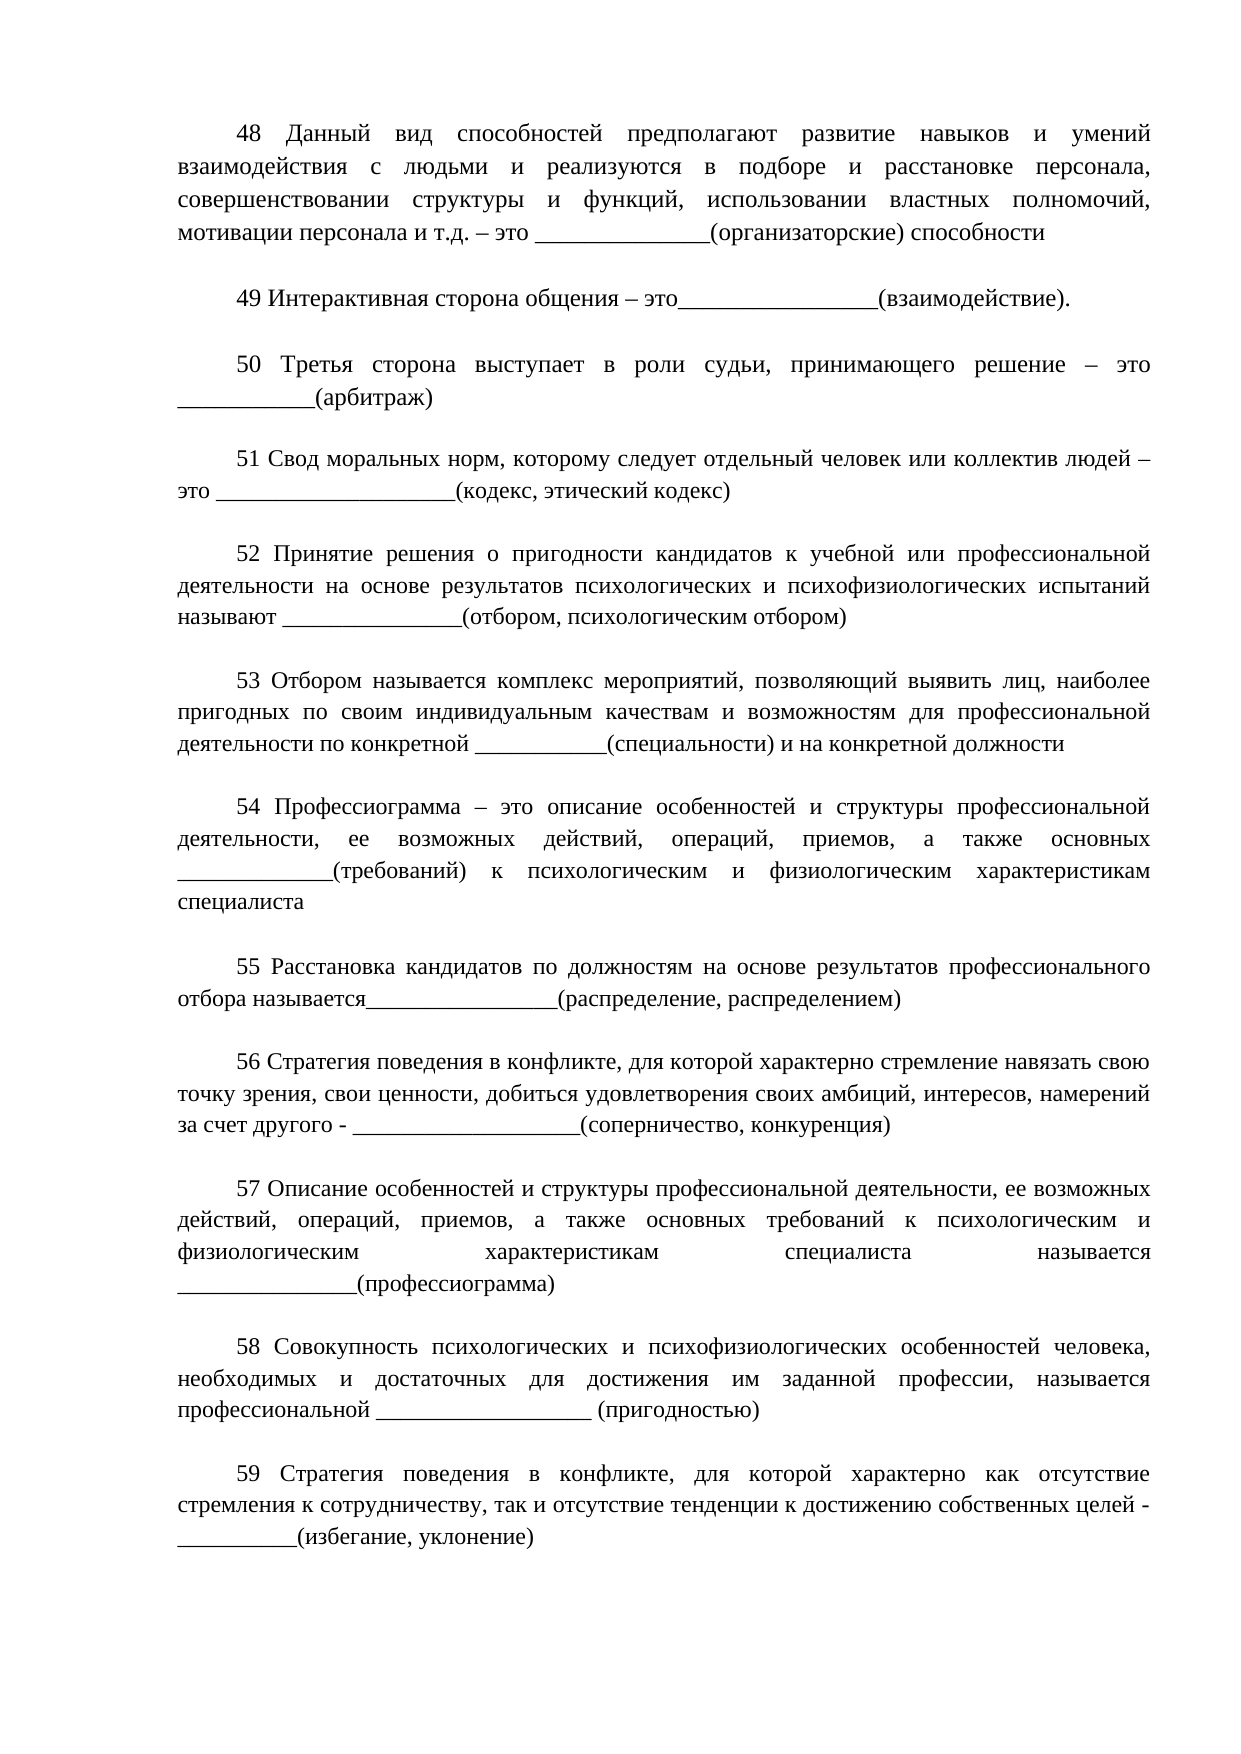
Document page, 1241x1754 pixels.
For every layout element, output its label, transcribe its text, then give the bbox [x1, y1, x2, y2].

text 55 Расстановка кандидатов по должностям на основе результатов профессионального отбора называется________________(распределение, распределением) [177, 952, 1152, 1011]
text 59 Стратегия поведения в конфликте, для которой характерно как отсутствие стремления к сотрудничеству, так и отсутствие тенденции к достижению собственных целей - __________(избегание, уклонение) [177, 1518, 1152, 1550]
text 50 Третья сторона выступает в роли судьи, принимающего решение – это ___________(арбитраж) [177, 349, 1152, 411]
text 56 Стратегия поведения в конфликте, для которой характерно стремление навязать свою точку зрения, свои ценности, добиться удовлетворения своих амбиций, интересов, намерений за счет другого - ___________________(соперничество, конкуренция) [177, 1106, 1152, 1138]
text 53 Отбором называется комплекс мероприятий, позволяющий выявить лиц, наиболее пригодных по своим индивидуальным качествам и возможностям для профессиональной деятельности по конкретной ___________(специальности) и на конкретной должности [177, 666, 1152, 698]
text 59 Стратегия поведения в конфликте, для которой характерно как отсутствие стремления к сотрудничеству, так и отсутствие тенденции к достижению собственных целей - __________(избегание, уклонение) [177, 1459, 1152, 1490]
text 58 Совокупность психологических и психофизиологических особенностей человека, необходимых и достаточных для достижения им заданной профессии, называется профессиональной __________________ (пригодностью) [177, 1332, 1152, 1364]
text 51 Свод моральных норм, которому следует отдельный человек или коллектив людей – это ____________________(кодекс, этический кодекс) [177, 444, 1152, 503]
text 54 Профессиограмма – это описание особенностей и структуры профессиональной деятельности, ее возможных действий, операций, приемов, а также основных _____________(требований) к психологическим и физиологическим характеристикам специалиста [177, 792, 1152, 824]
text 52 Принятие решения о пригодности кандидатов к учебной или профессиональной деятельности на основе результатов психологических и психофизиологических испытаний называют _______________(отбором, психологическим отбором) [177, 598, 1152, 630]
text 57 Описание особенностей и структуры профессиональной деятельности, ее возможных действий, операций, приемов, а также основных требований к психологическим и физиологическим характеристикам специалиста называется _______________(профессиограмма) [177, 1174, 1152, 1205]
text 54 Профессиограмма – это описание особенностей и структуры профессиональной деятельности, ее возможных действий, операций, приемов, а также основных _____________(требований) к психологическим и физиологическим характеристикам специалиста [177, 883, 1152, 915]
text 53 Отбором называется комплекс мероприятий, позволяющий выявить лиц, наиболее пригодных по своим индивидуальным качествам и возможностям для профессиональной деятельности по конкретной ___________(специальности) и на конкретной должности [177, 725, 1152, 757]
text 56 Стратегия поведения в конфликте, для которой характерно стремление навязать свою точку зрения, свои ценности, добиться удовлетворения своих амбиций, интересов, намерений за счет другого - ___________________(соперничество, конкуренция) [177, 1047, 1152, 1079]
text 49 Интерактивная сторона общения – это________________(взаимодействие). [177, 283, 1152, 312]
text 57 Описание особенностей и структуры профессиональной деятельности, ее возможных действий, операций, приемов, а также основных требований к психологическим и физиологическим характеристикам специалиста называется _______________(профессиограмма) [177, 1265, 1152, 1296]
text 48 Данный вид способностей предполагают развитие навыков и умений взаимодействия с людьми и реализуются в подборе и расстановке персонала, совершенствовании структуры и функций, использовании властных полномочий, мотивации персонала и т.д. – это ______________(организаторские) способности [177, 118, 1152, 246]
text 58 Совокупность психологических и психофизиологических особенностей человека, необходимых и достаточных для достижения им заданной профессии, называется профессиональной __________________ (пригодностью) [177, 1391, 1152, 1423]
text 52 Принятие решения о пригодности кандидатов к учебной или профессиональной деятельности на основе результатов психологических и психофизиологических испытаний называют _______________(отбором, психологическим отбором) [177, 539, 1152, 571]
